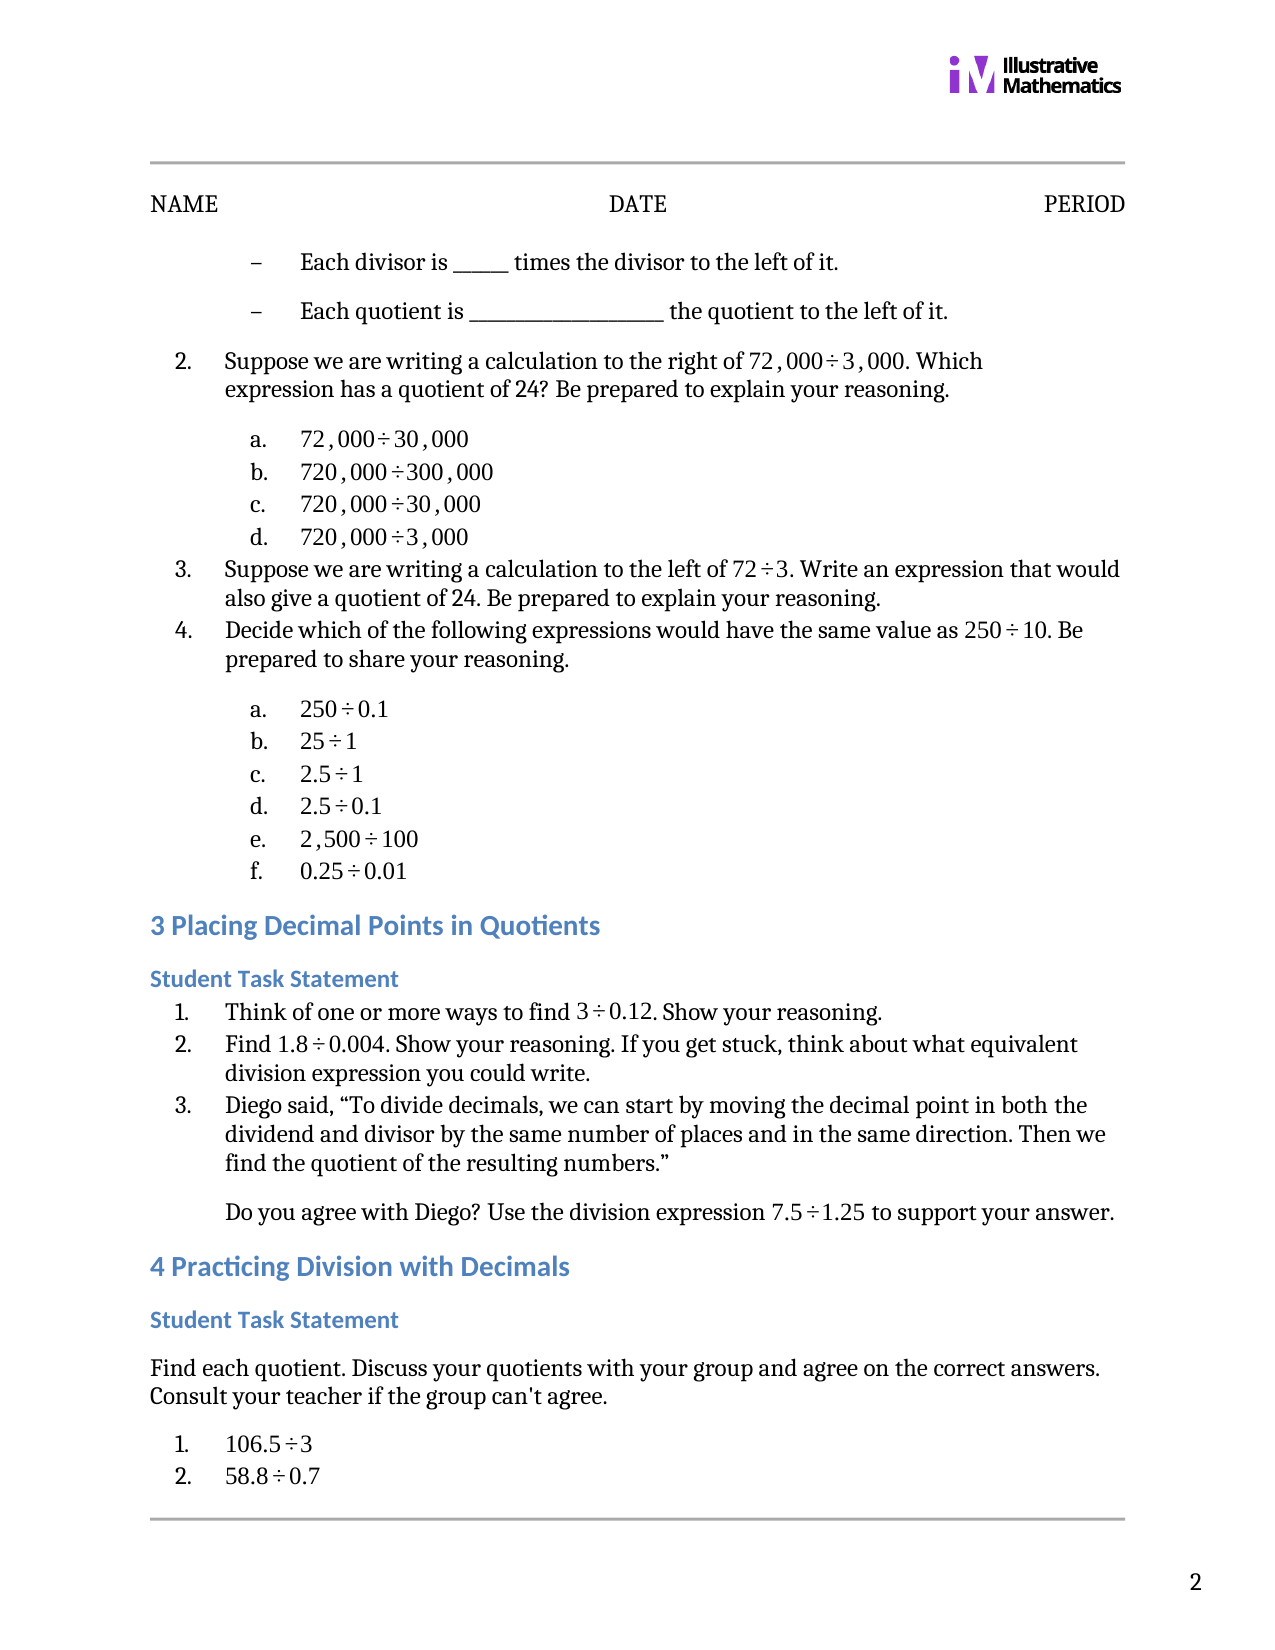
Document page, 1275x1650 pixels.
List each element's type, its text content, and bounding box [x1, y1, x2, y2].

text Find each quotient. Discuss your quotients with your group and agree on the correct answers. Consult your teacher if the group can't agree. [150, 1353, 1125, 1411]
subtitle 4 Practicing Division with Decimals [150, 1248, 1125, 1283]
subtitle Student Task Statement [150, 963, 1125, 994]
list Suppose we are writing a calculation to the left of . Write an expression that would also give a quotient of 24. Be prepared to explain your reasoning. [175, 555, 1125, 612]
list Decide which of the following expressions would have the same value as . Be prepared to share your reasoning. [175, 616, 1125, 674]
picture [949, 55, 1121, 93]
list Diego said, “To divide decimals, we can start by moving the decimal point in both the dividend and divisor by the same number of places and in the same direction. Then we find the quotient of the resulting numbers.” [175, 1091, 1125, 1177]
list Each divisor is ______ times the divisor to the left of it. [250, 247, 1125, 276]
list Do you agree with Diego? Use the division expression to support your answer. [175, 1198, 1125, 1227]
subtitle Student Task Statement [150, 1304, 1125, 1335]
list Suppose we are writing a calculation to the right of . Which expression has a quotient of 24? Be prepared to explain your reasoning. [175, 347, 1125, 404]
subtitle 3 Placing Decimal Points in Quotients [150, 907, 1125, 942]
list Each quotient is _____________________ the quotient to the left of it. [250, 297, 1125, 326]
list Find . Show your reasoning. If you get stuck, think about what equivalent division expression you could write. [175, 1030, 1125, 1087]
list Think of one or more ways to find . Show your reasoning. [175, 997, 1125, 1026]
